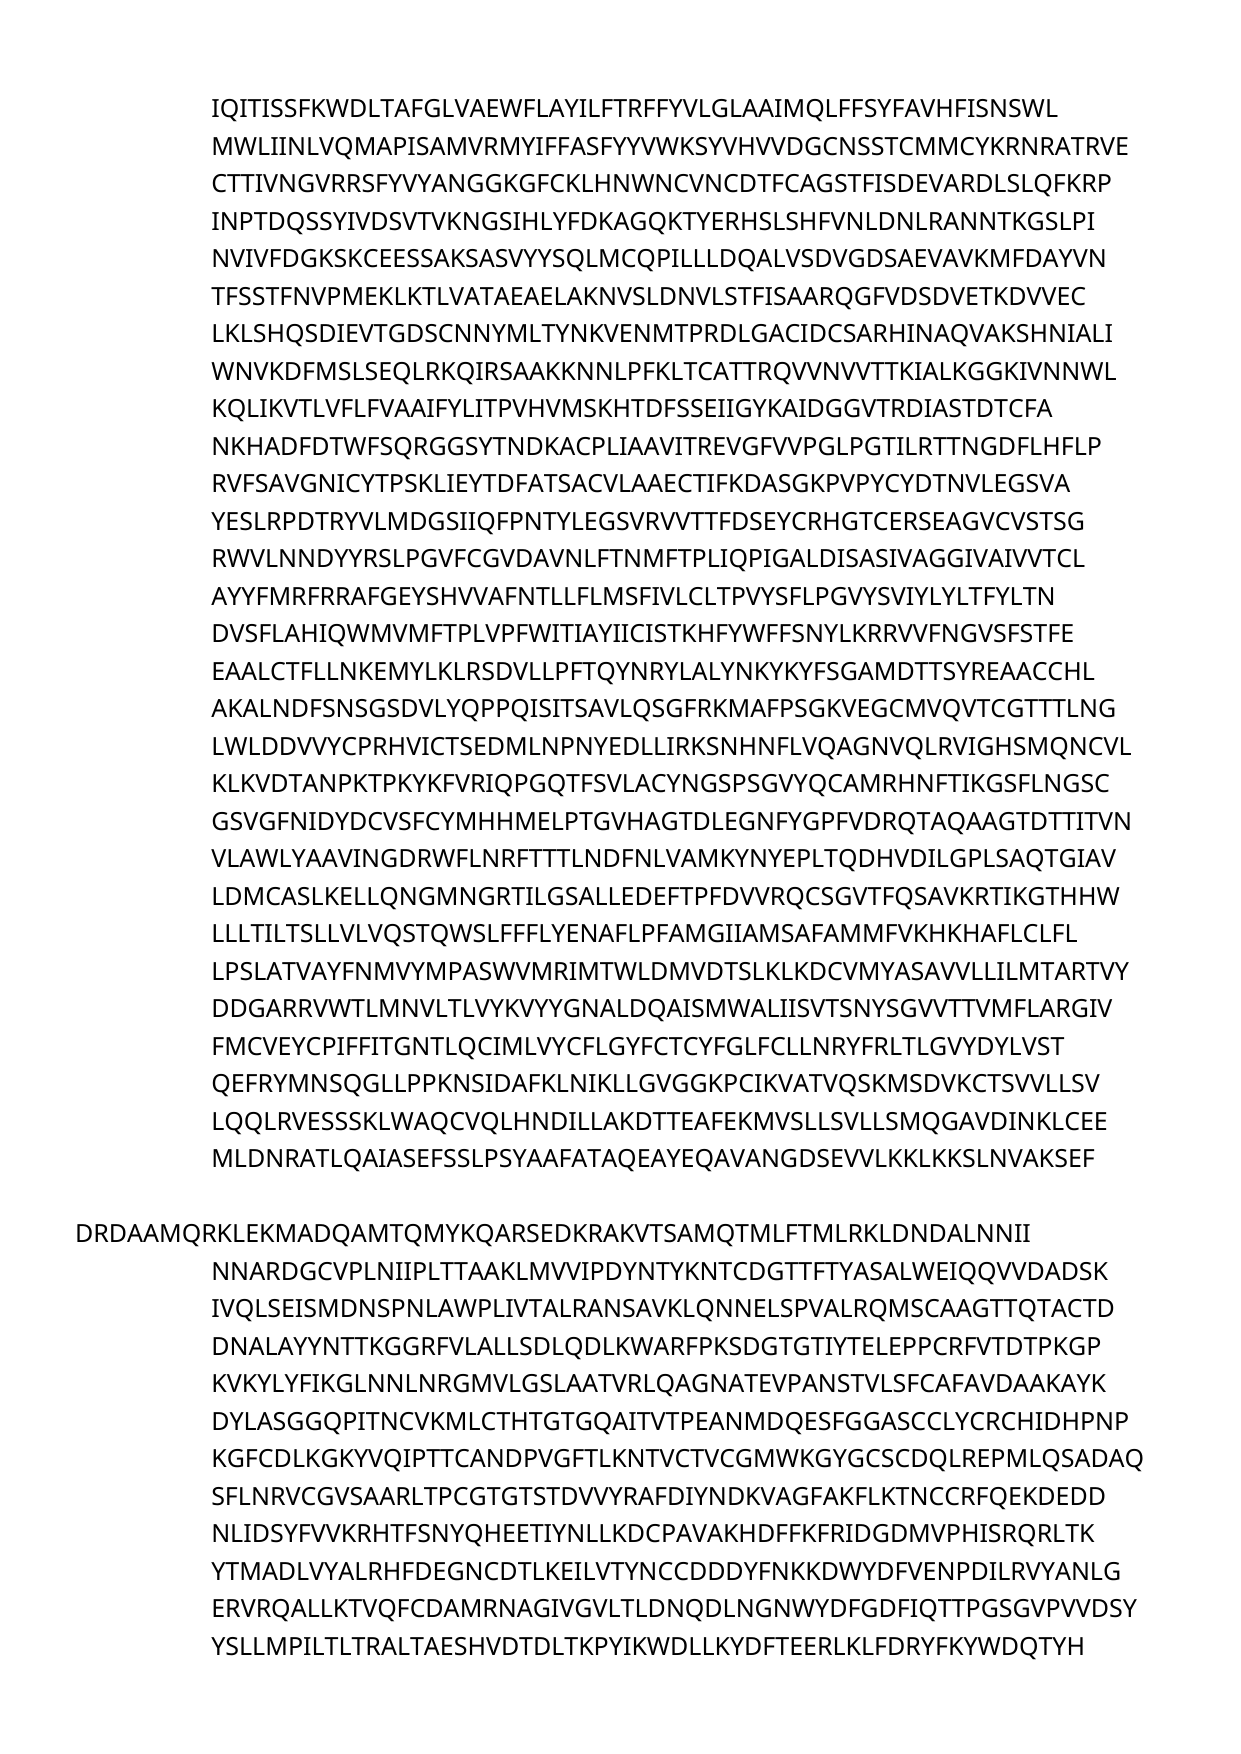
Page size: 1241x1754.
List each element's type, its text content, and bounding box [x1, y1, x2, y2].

text INPTDQSSYIVDSVTVKNGSIHLYFDKAGQKTYERHSLSHFVNLDNLRANNTKGSLPI [75, 202, 1165, 239]
text AKALNDFSNSGSDVLYQPPQISITSAVLQSGFRKMAFPSGKVEGCMVQVTCGTTTLNG [75, 689, 1165, 727]
text DVSFLAHIQWMVMFTPLVPFWITIAYIICISTKHFYWFFSNYLKRRVVFNGVSFSTFE [75, 614, 1165, 652]
text MLDNRATLQAIASEFSSLPSYAAFATAQEAYEQAVANGDSEVVLKKLKKSLNVAKSEF [75, 1139, 1165, 1177]
text KGFCDLKGKYVQIPTTCANDPVGFTLKNTVCTVCGMWKGYGCSCDQLREPMLQSADAQ [75, 1439, 1165, 1477]
text ERVRQALLKTVQFCDAMRNAGIVGVLTLDNQDLNGNWYDFGDFIQTTPGSGVPVVDSY [75, 1589, 1165, 1627]
text FMCVEYCPIFFITGNTLQCIMLVYCFLGYFCTCYFGLFCLLNRYFRLTLGVYDYLVST [75, 1027, 1165, 1064]
text IQITISSFKWDLTAFGLVAEWFLAYILFTRFFYVLGLAAIMQLFFSYFAVHFISNSWL [75, 89, 1165, 127]
text DRDAAMQRKLEKMADQAMTQMYKQARSEDKRAKVTSAMQTMLFTMLRKLDNDALNNII [75, 1177, 1165, 1252]
text LLLTILTSLLVLVQSTQWSLFFFLYENAFLPFAMGIIAMSAFAMMFVKHKHAFLCLFL [75, 914, 1165, 952]
text LDMCASLKELLQNGMNGRTILGSALLEDEFTPFDVVRQCSGVTFQSAVKRTIKGTHHW [75, 877, 1165, 914]
text IVQLSEISMDNSPNLAWPLIVTALRANSAVKLQNNELSPVALRQMSCAAGTTQTACTD [75, 1289, 1165, 1327]
text NVIVFDGKSKCEESSAKSASVYYSQLMCQPILLLDQALVSDVGDSAEVAVKMFDAYVN [75, 239, 1165, 277]
text VLAWLYAAVINGDRWFLNRFTTTLNDFNLVAMKYNYEPLTQDHVDILGPLSAQTGIAV [75, 839, 1165, 877]
text YESLRPDTRYVLMDGSIIQFPNTYLEGSVRVVTTFDSEYCRHGTCERSEAGVCVSTSG [75, 502, 1165, 539]
text LPSLATVAYFNMVYMPASWVMRIMTWLDMVDTSLKLKDCVMYASAVVLLILMTARTVY [75, 952, 1165, 989]
text TFSSTFNVPMEKLKTLVATAEAELAKNVSLDNVLSTFISAARQGFVDSDVETKDVVEC [75, 277, 1165, 314]
text DYLASGGQPITNCVKMLCTHTGTGQAITVTPEANMDQESFGGASCCLYCRCHIDHPNP [75, 1402, 1165, 1439]
text YTMADLVYALRHFDEGNCDTLKEILVTYNCCDDDYFNKKDWYDFVENPDILRVYANLG [75, 1552, 1165, 1589]
text KLKVDTANPKTPKYKFVRIQPGQTFSVLACYNGSPSGVYQCAMRHNFTIKGSFLNGSC [75, 764, 1165, 802]
text CTTIVNGVRRSFYVYANGGKGFCKLHNWNCVNCDTFCAGSTFISDEVARDLSLQFKRP [75, 164, 1165, 202]
text NNARDGCVPLNIIPLTTAAKLMVVIPDYNTYKNTCDGTTFTYASALWEIQQVVDADSK [75, 1252, 1165, 1289]
text MWLIINLVQMAPISAMVRMYIFFASFYYVWKSYVHVVDGCNSSTCMMCYKRNRATRVE [75, 127, 1165, 164]
text GSVGFNIDYDCVSFCYMHHMELPTGVHAGTDLEGNFYGPFVDRQTAQAAGTDTTITVN [75, 802, 1165, 839]
text NKHADFDTWFSQRGGSYTNDKACPLIAAVITREVGFVVPGLPGTILRTTNGDFLHFLP [75, 427, 1165, 464]
text SFLNRVCGVSAARLTPCGTGTSTDVVYRAFDIYNDKVAGFAKFLKTNCCRFQEKDEDD [75, 1477, 1165, 1514]
text KVKYLYFIKGLNNLNRGMVLGSLAATVRLQAGNATEVPANSTVLSFCAFAVDAAKAYK [75, 1364, 1165, 1402]
text RVFSAVGNICYTPSKLIEYTDFATSACVLAAECTIFKDASGKPVPYCYDTNVLEGSVA [75, 464, 1165, 502]
text RWVLNNDYYRSLPGVFCGVDAVNLFTNMFTPLIQPIGALDISASIVAGGIVAIVVTCL [75, 539, 1165, 577]
text WNVKDFMSLSEQLRKQIRSAAKKNNLPFKLTCATTRQVVNVVTTKIALKGGKIVNNWL [75, 352, 1165, 389]
text NLIDSYFVVKRHTFSNYQHEETIYNLLKDCPAVAKHDFFKFRIDGDMVPHISRQRLTK [75, 1514, 1165, 1552]
text AYYFMRFRRAFGEYSHVVAFNTLLFLMSFIVLCLTPVYSFLPGVYSVIYLYLTFYLTN [75, 577, 1165, 614]
text DNALAYYNTTKGGRFVLALLSDLQDLKWARFPKSDGTGTIYTELEPPCRFVTDTPKGP [75, 1327, 1165, 1364]
text YSLLMPILTLTRALTAESHVDTDLTKPYIKWDLLKYDFTEERLKLFDRYFKYWDQTYH [75, 1627, 1165, 1664]
text LKLSHQSDIEVTGDSCNNYMLTYNKVENMTPRDLGACIDCSARHINAQVAKSHNIALI [75, 314, 1165, 352]
text LQQLRVESSSKLWAQCVQLHNDILLAKDTTEAFEKMVSLLSVLLSMQGAVDINKLCEE [75, 1102, 1165, 1139]
text KQLIKVTLVFLFVAAIFYLITPVHVMSKHTDFSSEIIGYKAIDGGVTRDIASTDTCFA [75, 389, 1165, 427]
text LWLDDVVYCPRHVICTSEDMLNPNYEDLLIRKSNHNFLVQAGNVQLRVIGHSMQNCVL [75, 727, 1165, 764]
text DDGARRVWTLMNVLTLVYKVYYGNALDQAISMWALIISVTSNYSGVVTTVMFLARGIV [75, 989, 1165, 1027]
text QEFRYMNSQGLLPPKNSIDAFKLNIKLLGVGGKPCIKVATVQSKMSDVKCTSVVLLSV [75, 1064, 1165, 1102]
text EAALCTFLLNKEMYLKLRSDVLLPFTQYNRYLALYNKYKYFSGAMDTTSYREAACCHL [75, 652, 1165, 689]
